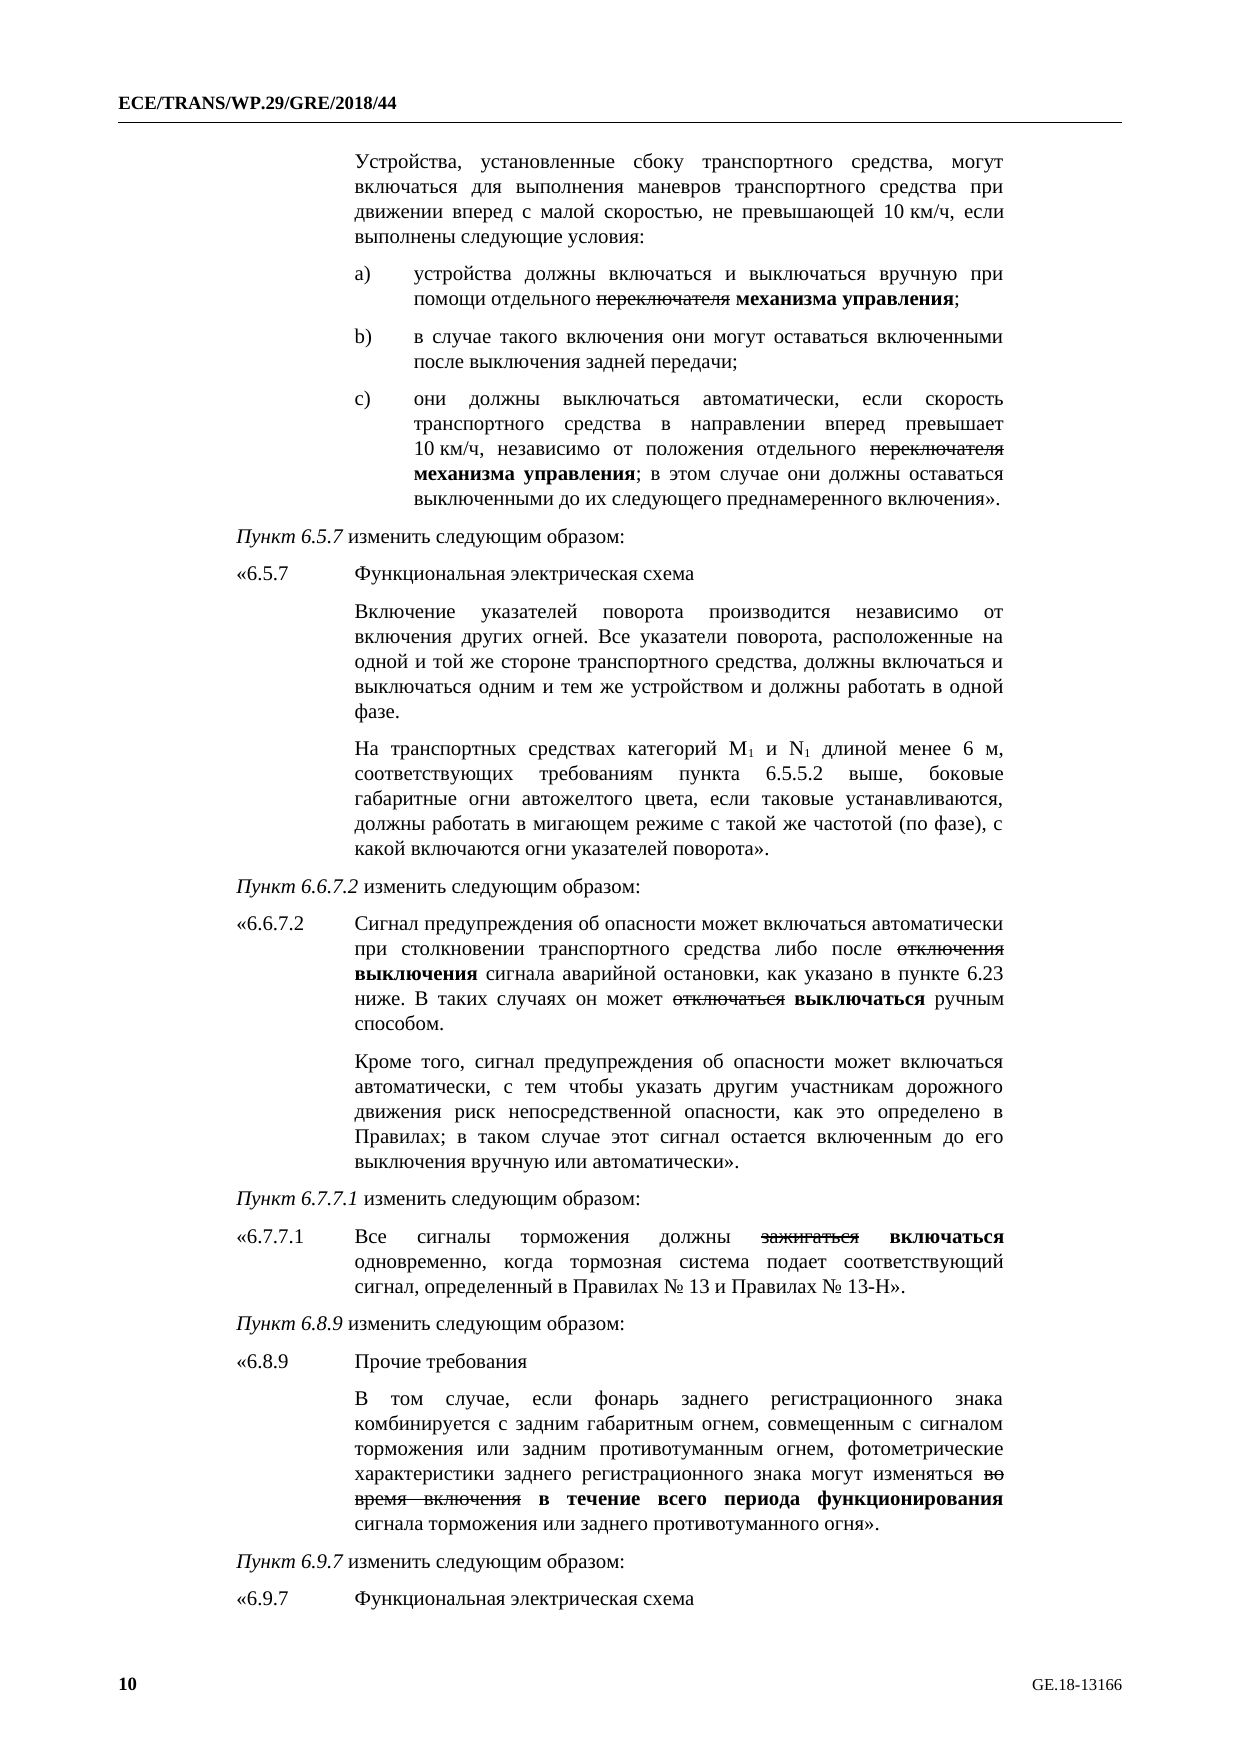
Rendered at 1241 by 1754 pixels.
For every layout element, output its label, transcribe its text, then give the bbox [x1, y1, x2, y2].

text Пункт 6.8.9 изменить следующим образом: [236, 1310, 1004, 1335]
text а) устройства должны включаться и выключаться вручную при помощи отдельного переключателя механизма управления; [354, 260, 1004, 310]
text На транспортных средствах категорий М1 и N1 длиной менее 6 м, соответствующих требованиям пункта 6.5.5.2 выше, боковые габаритные огни автожелтого цвета, если таковые устанавливаются, должны работать в мигающем режиме с такой же частотой (по фазе), с какой включаются огни указателей поворота». [354, 735, 1004, 860]
text Пункт 6.5.7 изменить следующим образом: [236, 523, 1004, 548]
text «6.7.7.1 Все сигналы торможения должны зажигаться включаться одновременно, когда тормозная система подает соответствующий сигнал, определенный в Правилах № 13 и Правилах № 13-Н». [236, 1223, 1004, 1298]
text Кроме того, сигнал предупреждения об опасности может включаться автоматически, с тем чтобы указать другим участникам дорожного движения риск непосредственной опасности, как это определено в Правилах; в таком случае этот сигнал остается включенным до его выключения вручную или автоматически». [236, 1048, 1004, 1173]
text Устройства, установленные сбоку транспортного средства, могут включаться для выполнения маневров транспортного средства при движении вперед с малой скоростью, не превышающей 10 км/ч, если выполнены следующие условия: [354, 148, 1004, 248]
text «6.8.9 Прочие требования [236, 1348, 1004, 1373]
text Пункт 6.9.7 изменить следующим образом: [236, 1548, 1004, 1573]
text «6.9.7 Функциональная электрическая схема [236, 1585, 1004, 1610]
text с) они должны выключаться автоматически, если скорость транспортного средства в направлении вперед превышает 10 км/ч, независимо от положения отдельного переключателя механизма управления; в этом случае они должны оставаться выключенными до их следующего преднамеренного включения». [354, 385, 1004, 510]
text Включение указателей поворота производится независимо от включения других огней. Все указатели поворота, расположенные на одной и той же стороне транспортного средства, должны включаться и выключаться одним и тем же устройством и должны работать в одной фазе. [354, 598, 1004, 723]
text «6.5.7 Функциональная электрическая схема [236, 560, 1004, 585]
text b) в случае такого включения они могут оставаться включенными после выключения задней передачи; [354, 323, 1004, 373]
text Пункт 6.6.7.2 изменить следующим образом: [236, 873, 1004, 898]
text «6.6.7.2 Сигнал предупреждения об опасности может включаться автоматически при столкновении транспортного средства либо после отключения выключения сигнала аварийной остановки, как указано в пункте 6.23 ниже. В таких случаях он может отключаться выключаться ручным способом. [236, 910, 1004, 1035]
text Пункт 6.7.7.1 изменить следующим образом: [236, 1185, 1004, 1210]
text В том случае, если фонарь заднего регистрационного знака комбинируется с задним габаритным огнем, совмещенным с сигналом торможения или задним противотуманным огнем, фотометрические характеристики заднего регистрационного знака могут изменяться во время включения в течение всего периода функционирования сигнала торможения или заднего противотуманного огня». [354, 1385, 1004, 1535]
